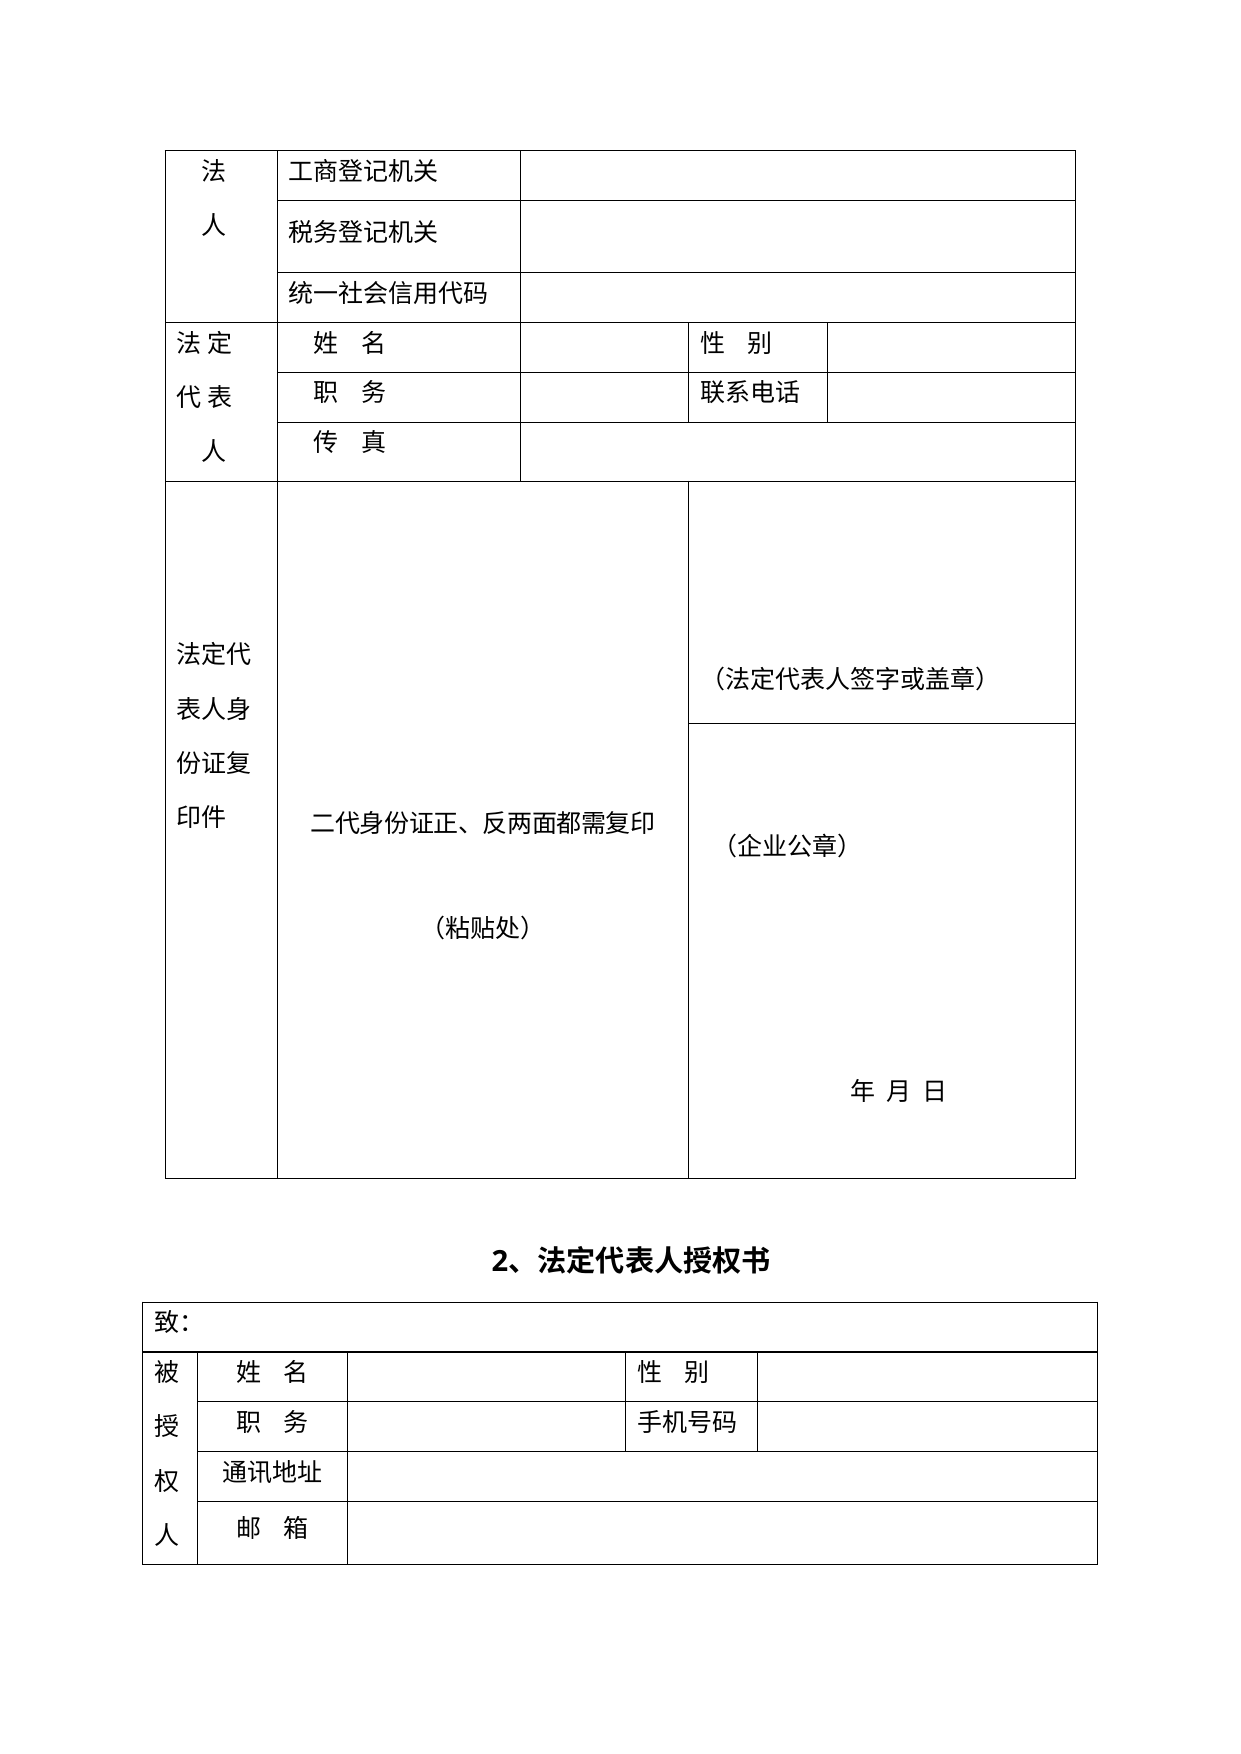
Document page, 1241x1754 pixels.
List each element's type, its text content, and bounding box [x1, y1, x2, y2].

table_cell [758, 1402, 1097, 1451]
table_cell 传 真 [278, 423, 520, 481]
table_cell [521, 201, 1075, 272]
table_cell 性 别 [689, 323, 827, 372]
table_cell 职 务 [278, 373, 520, 422]
table_cell （企业公章） 年 月 日 [689, 724, 1075, 1177]
table_cell （法定代表人签字或盖章） [689, 482, 1075, 723]
table_cell 通讯地址 [198, 1452, 347, 1501]
table_cell [521, 423, 1075, 481]
table_cell 二代身份证正、反两面都需复印 （粘贴处） [278, 482, 688, 1177]
table_cell [348, 1452, 1097, 1501]
table_cell 联系电话 [689, 373, 827, 422]
table_cell 手机号码 [626, 1402, 757, 1451]
table_cell [828, 323, 1075, 372]
table_cell 性 别 [626, 1353, 757, 1401]
table_cell 法 定 代 表 人 [166, 323, 277, 481]
table_cell 姓 名 [198, 1353, 347, 1401]
table_cell [521, 373, 688, 422]
table_cell 统一社会信用代码 [278, 273, 520, 322]
table_cell [521, 151, 1075, 200]
table_cell 税务登记机关 [278, 201, 520, 272]
text 2、法定代表人授权书 [181, 1238, 1081, 1280]
table_cell [758, 1353, 1097, 1401]
table_cell [348, 1402, 625, 1451]
table_cell 被 授 权 人 [143, 1353, 197, 1564]
table_cell [348, 1353, 625, 1401]
table_cell [828, 373, 1075, 422]
table_cell 法定代表人身份证复印件 [166, 482, 277, 1177]
table_cell 工商登记机关 [278, 151, 520, 200]
table_cell 邮 箱 [198, 1502, 347, 1564]
table_cell [521, 273, 1075, 322]
table_cell 姓 名 [278, 323, 520, 372]
table_cell 职 务 [198, 1402, 347, 1451]
table_cell [521, 323, 688, 372]
table_cell [348, 1502, 1097, 1564]
table_header 致： [143, 1303, 1097, 1351]
